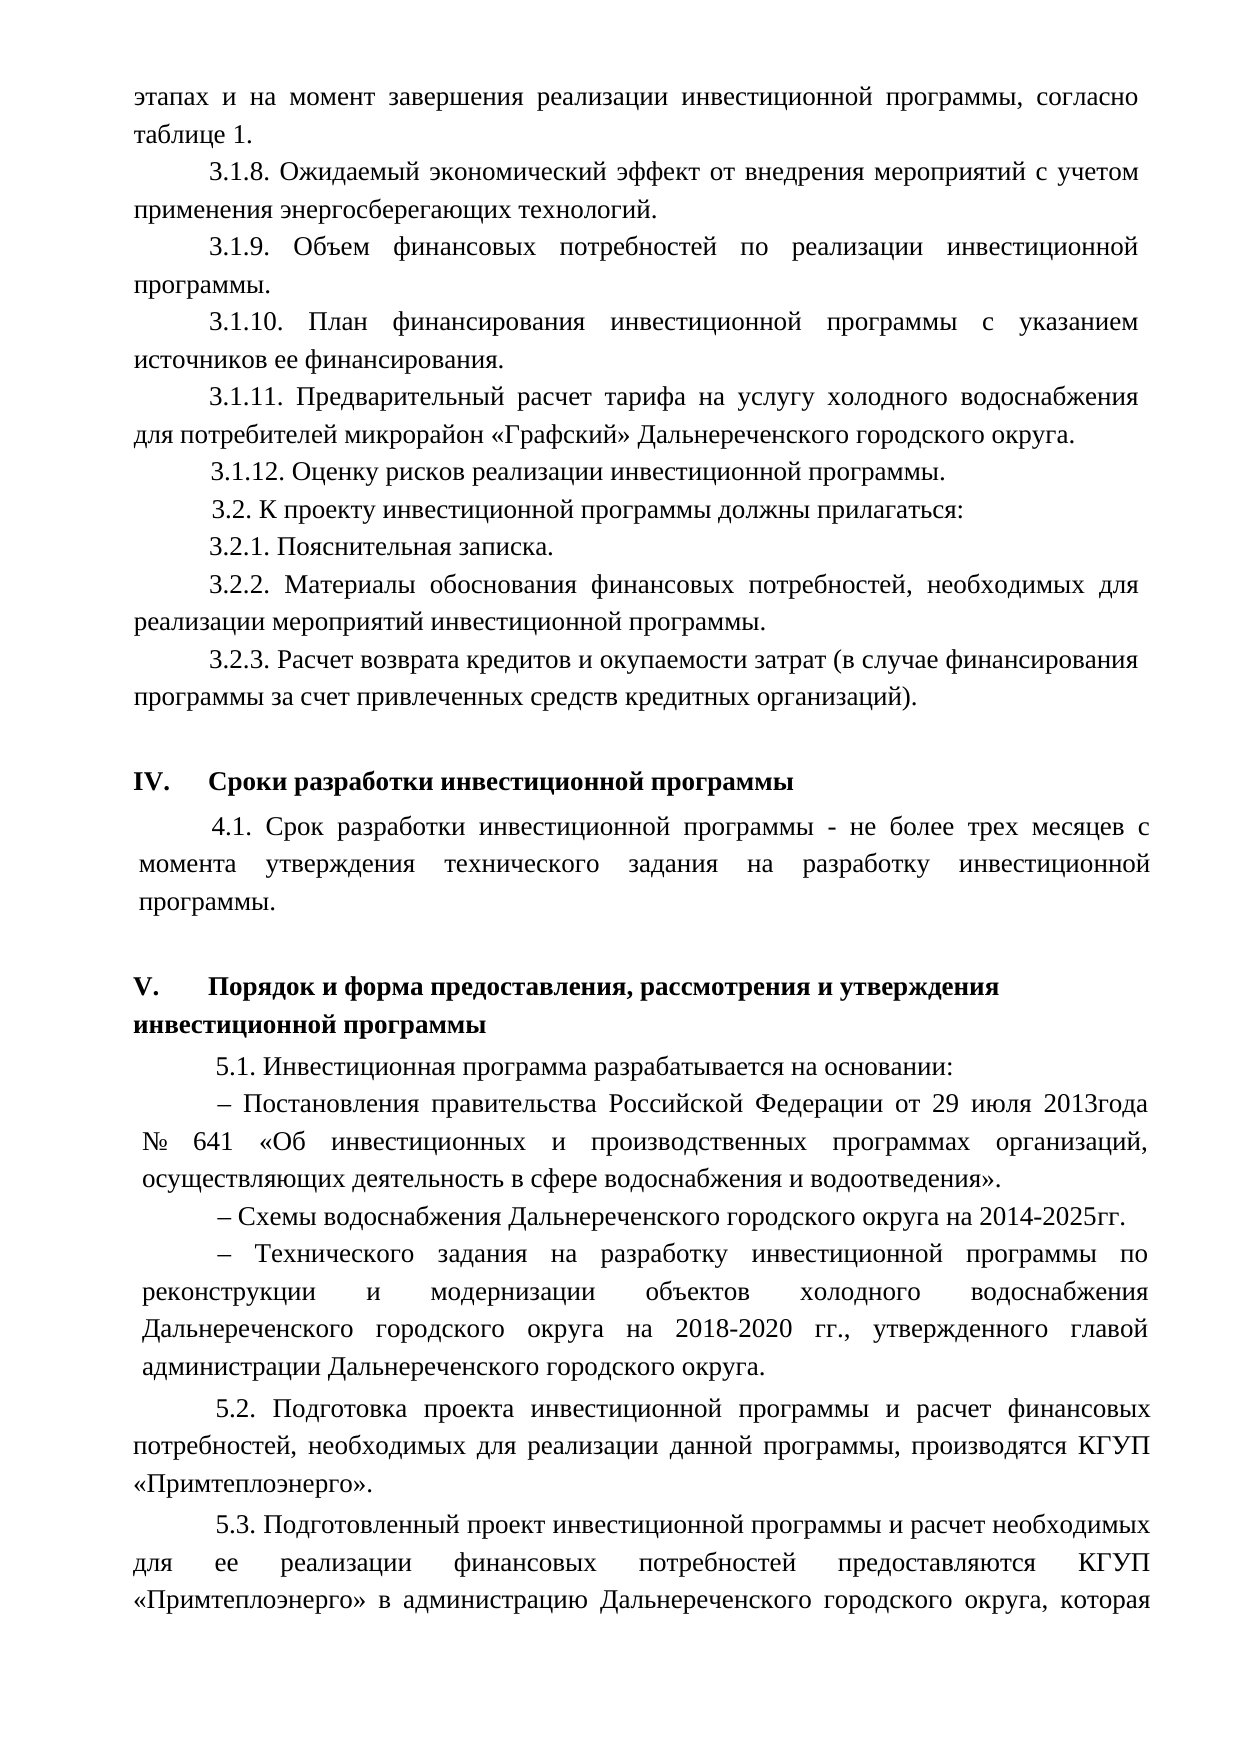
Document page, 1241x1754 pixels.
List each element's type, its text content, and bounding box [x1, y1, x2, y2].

text 3.1.9. Объем финансовых потребностей по реализации инвестиционной программы. [133, 224, 1140, 299]
text 3.1.12. Оценку рисков реализации инвестиционной программы. [210, 449, 1152, 486]
text 3.1.8. Ожидаемый экономический эффект от внедрения мероприятий с учетом применения энергосберегающих технологий. [133, 149, 1140, 224]
text – Технического задания на разработку инвестиционной программы по реконструкции и модернизации объектов холодного водоснабжения Дальнереченского городского округа на 2018-2020 гг., утвержденного главой администрации Дальнереченского городского округа. [142, 1231, 1149, 1381]
text V. Порядок и форма предоставления, рассмотрения и утверждения инвестиционной программы [133, 964, 1152, 1039]
text 3.1.11. Предварительный расчет тарифа на услугу холодного водоснабжения для потребителей микрорайон «Графский» Дальнереченского городского округа. [133, 374, 1140, 449]
text 4.1. Срок разработки инвестиционной программы - не более трех месяцев с момента утверждения технического задания на разработку инвестиционной программы. [138, 803, 1152, 916]
text 3.2.2. Материалы обоснования финансовых потребностей, необходимых для реализации мероприятий инвестиционной программы. [133, 561, 1140, 636]
text – Постановления правительства Российской Федерации от 29 июля 2013года № 641 «Об инвестиционных и производственных программах организаций, осуществляющих деятельность в сфере водоснабжения и водоотведения». [142, 1081, 1149, 1193]
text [133, 74, 1140, 149]
text 3.2.1. Пояснительная записка. [133, 524, 1140, 561]
text 3.1.10. План финансирования инвестиционной программы с указанием источников ее финансирования. [133, 299, 1140, 374]
text 3.2.3. Расчет возврата кредитов и окупаемости затрат (в случае финансирования программы за счет привлеченных средств кредитных организаций). [133, 636, 1140, 711]
text – Схемы водоснабжения Дальнереченского городского округа на 2014-2025гг. [142, 1193, 1149, 1231]
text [133, 1502, 1152, 1615]
text 3.2. К проекту инвестиционной программы должны прилагаться: [211, 486, 1152, 524]
text 5.2. Подготовка проекта инвестиционной программы и расчет финансовых потребностей, необходимых для реализации данной программы, производятся КГУП «Примтеплоэнерго». [133, 1385, 1152, 1498]
text IV. Сроки разработки инвестиционной программы [133, 758, 1152, 796]
text 5.1. Инвестиционная программа разрабатывается на основании: [215, 1043, 1152, 1081]
